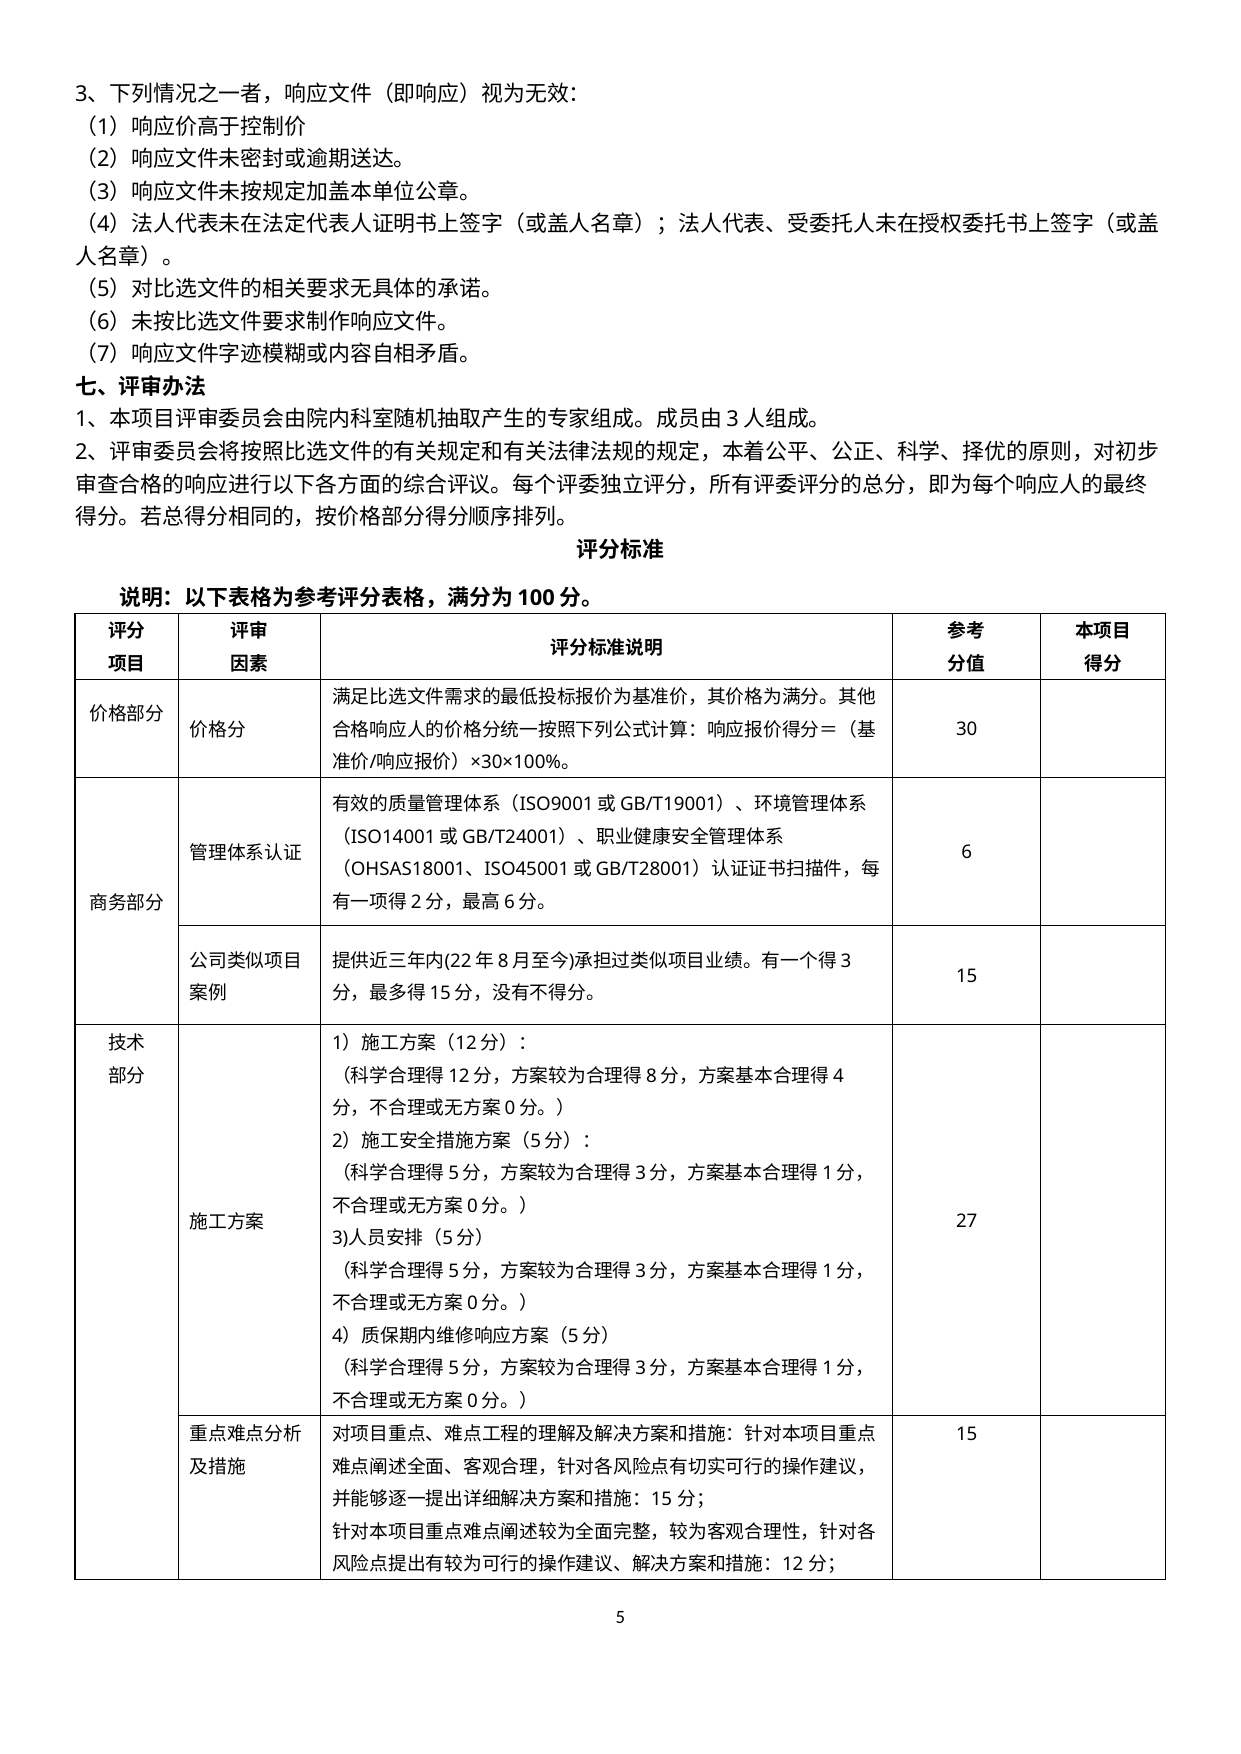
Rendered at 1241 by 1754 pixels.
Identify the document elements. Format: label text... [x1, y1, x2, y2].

text 2、评审委员会将按照比选文件的有关规定和有关法律法规的规定，本着公平、公正、科学、择优的原则，对初步审查合格的响应进行以下各方面的综合评议。每个评委独立评分，所有评委评分的总分，即为每个响应人的最终得分。若总得分相同的，按价格部分得分顺序排列。 [75, 434, 1165, 531]
text 说明：以下表格为参考评分表格，满分为100分。 [75, 580, 1165, 612]
table_cell 管理体系认证 [179, 778, 320, 925]
text 评分标准 [75, 531, 1165, 564]
text （1）响应价高于控制价 [75, 109, 1165, 141]
table_header 评分 项目 [76, 614, 178, 678]
text （3）响应文件未按规定加盖本单位公章。 [75, 174, 1165, 206]
table_cell 27 [893, 1025, 1040, 1415]
table_header 评分标准说明 [321, 614, 892, 678]
table_cell 15 [893, 1416, 1040, 1579]
table_cell [1041, 778, 1165, 925]
table_cell 公司类似项目案例 [179, 926, 320, 1024]
table_cell [1041, 1025, 1165, 1415]
text （5）对比选文件的相关要求无具体的承诺。 [75, 271, 1165, 304]
table_cell [1041, 680, 1165, 777]
table_cell 30 [893, 680, 1040, 777]
table_header 本项目 得分 [1041, 614, 1165, 678]
table_cell [1041, 1416, 1165, 1579]
table_cell 施工方案 [179, 1025, 320, 1415]
table_cell 技术 部分 [76, 1025, 178, 1579]
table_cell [321, 1416, 892, 1579]
table_cell [1041, 926, 1165, 1024]
table_header 评审 因素 [179, 614, 320, 678]
table_cell 重点难点分析及措施 [179, 1416, 320, 1579]
text （6）未按比选文件要求制作响应文件。 [75, 304, 1165, 336]
table_cell 有效的质量管理体系（ISO9001或GB/T19001）、环境管理体系（ISO14001或GB/T24001）、职业健康安全管理体系（OHSAS18001、ISO45001或GB/T28001）认证证书扫描件，每有一项得2分，最高6分。 [321, 778, 892, 925]
table_cell 商务部分 [76, 778, 178, 1024]
text 1、本项目评审委员会由院内科室随机抽取产生的专家组成。成员由3人组成。 [75, 401, 1165, 434]
text 3、下列情况之一者，响应文件（即响应）视为无效： [75, 76, 1165, 109]
text （4）法人代表未在法定代表人证明书上签字（或盖人名章）；法人代表、受委托人未在授权委托书上签字（或盖人名章）。 [75, 206, 1165, 271]
text （2）响应文件未密封或逾期送达。 [75, 141, 1165, 174]
table_cell 满足比选文件需求的最低投标报价为基准价，其价格为满分。其他合格响应人的价格分统一按照下列公式计算：响应报价得分＝（基准价/响应报价）×30×100%。 [321, 680, 892, 777]
text 七、评审办法 [75, 369, 1165, 401]
table_cell 1）施工方案（12分）： （科学合理得12分，方案较为合理得8分，方案基本合理得4分，不合理或无方案0分。） 2）施工安全措施方案（5分）： （科学合理得5分，方案较为合理得3分，方案基本合理得1分，不合理或无方案0分。） 3)人员安排（5分） （科学合理得5分，方案较为合理得3分，方案基本合理得1分，不合理或无方案0分。） 4）质保期内维修响应方案（5分） （科学合理得5分，方案较为合理得3分，方案基本合理得1分，不合理或无方案0分。） [321, 1025, 892, 1415]
table_cell 价格部分 [76, 680, 178, 777]
table_cell 价格分 [179, 680, 320, 777]
table_header 参考 分值 [893, 614, 1040, 678]
text （7）响应文件字迹模糊或内容自相矛盾。 [75, 336, 1165, 369]
table_cell 提供近三年内(22年8月至今)承担过类似项目业绩。有一个得3分，最多得15分，没有不得分。 [321, 926, 892, 1024]
table_cell 15 [893, 926, 1040, 1024]
table_cell 6 [893, 778, 1040, 925]
